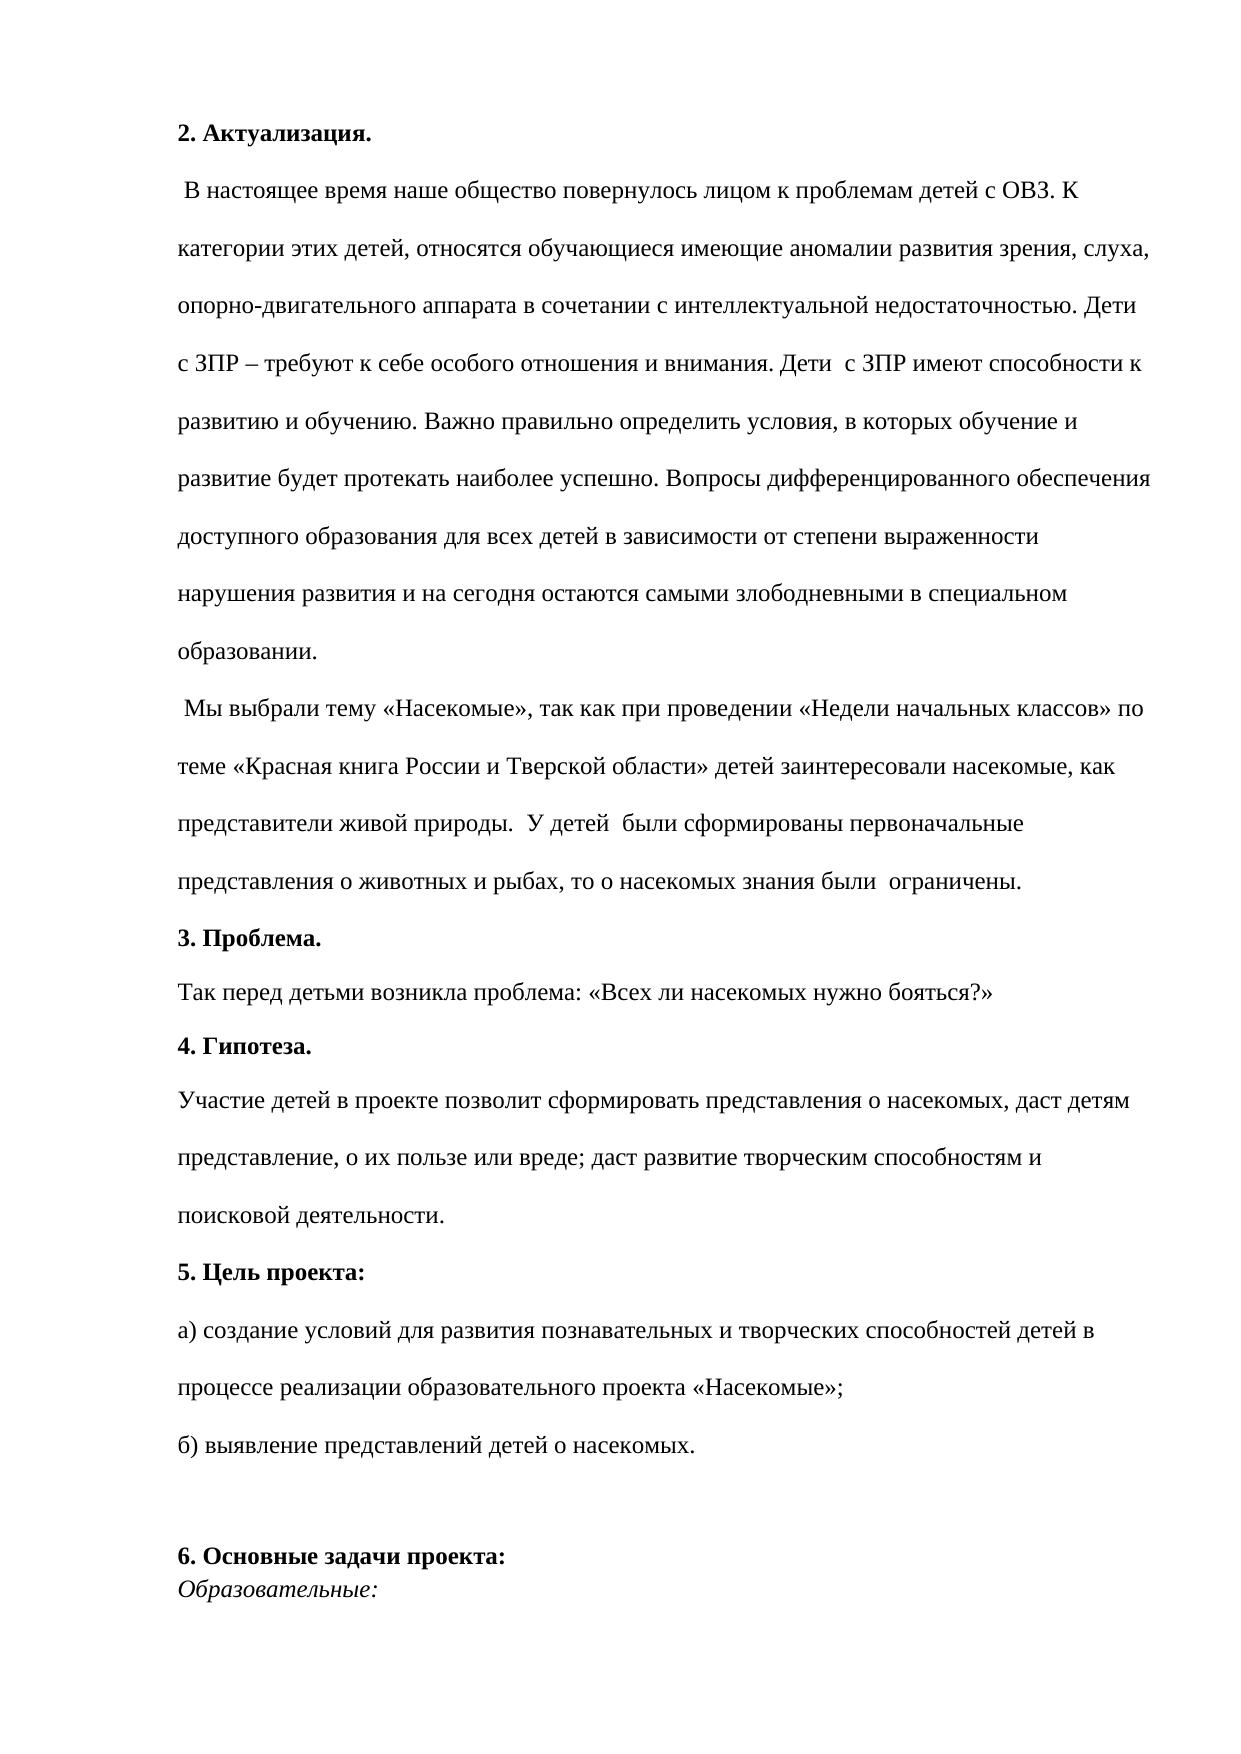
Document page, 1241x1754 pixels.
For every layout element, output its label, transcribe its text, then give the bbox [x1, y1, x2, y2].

text Так перед детьми возникла проблема: «Всех ли насекомых нужно бояться?» [177, 977, 1152, 1006]
text 3. Проблема. [177, 923, 1152, 952]
text В настоящее время наше общество повернулось лицом к проблемам детей с ОВЗ. К категории этих детей, относятся обучающиеся имеющие аномалии развития зрения, слуха, опорно-двигательного аппарата в сочетании с интеллектуальной недостаточностью. Дети с ЗПР – требуют к себе особого отношения и внимания. Дети с ЗПР имеют способности к развитию и обучению. Важно правильно определить условия, в которых обучение и развитие будет протекать наиболее успешно. Вопросы дифференцированного обеспечения доступного образования для всех детей в зависимости от степени выраженности нарушения развития и на сегодня остаются самыми злободневными в специальном образовании. [177, 176, 1152, 665]
text 2. Актуализация. [177, 118, 1152, 147]
text 4. Гипотеза. [177, 1031, 1152, 1060]
text 5. Цель проекта: а) создание условий для развития познавательных и творческих способностей детей в процессе реализации образовательного проекта «Насекомые»; б) выявление представлений детей о насекомых. [177, 1257, 1152, 1459]
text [177, 1541, 1152, 1603]
text Мы выбрали тему «Насекомые», так как при проведении «Недели начальных классов» по теме «Красная книга России и Тверской области» детей заинтересовали насекомые, как представители живой природы. У детей были сформированы первоначальные представления о животных и рыбах, то о насекомых знания были ограничены. [177, 693, 1152, 895]
text Участие детей в проекте позволит сформировать представления о насекомых, даст детям представление, о их пользе или вреде; даст развитие творческим способностям и поисковой деятельности. [177, 1085, 1152, 1229]
